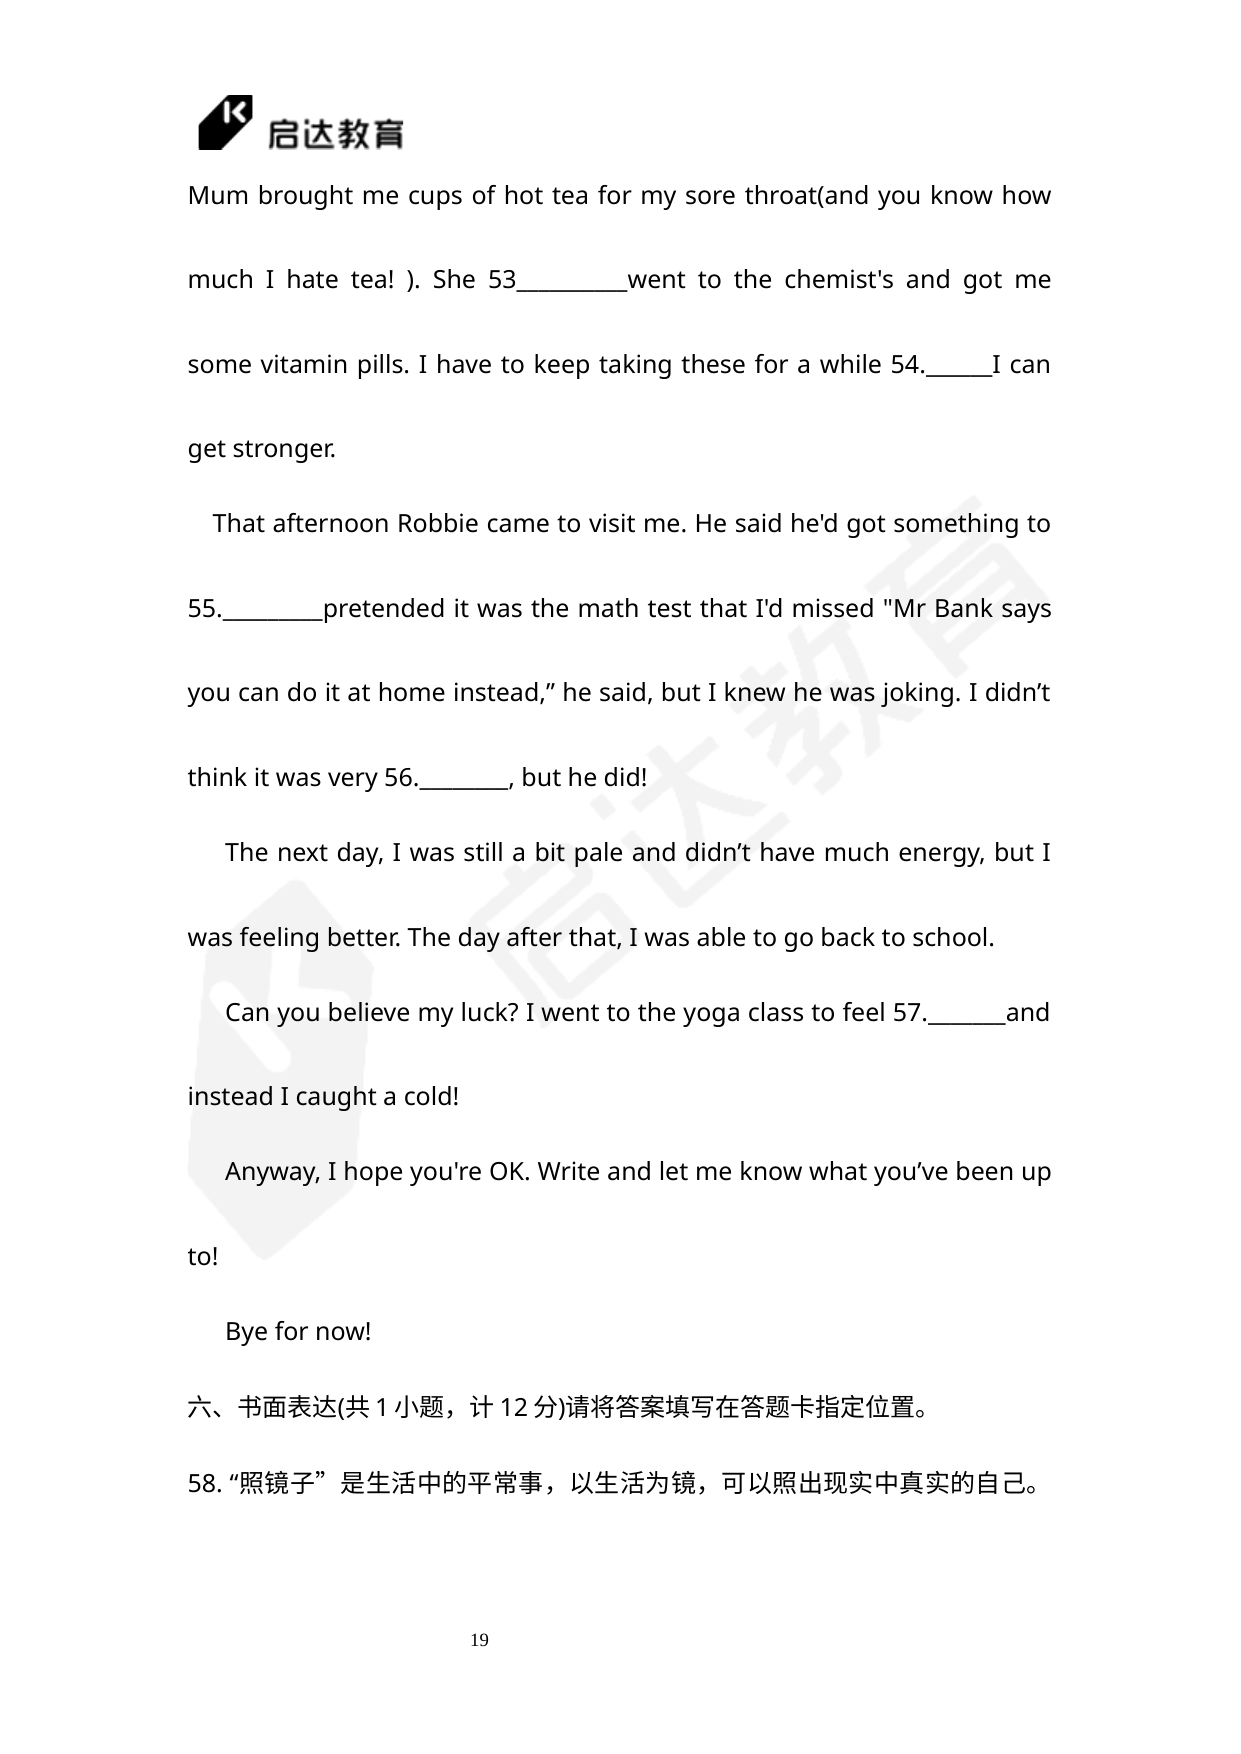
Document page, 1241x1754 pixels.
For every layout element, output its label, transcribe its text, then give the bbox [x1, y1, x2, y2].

text Can you believe my luck? I went to the yoga class to feel 57._______and instead I caught a cold! [187, 979, 1053, 1128]
text The next day, I was still a bit pale and didn’t have much energy, but I was feeling better. The day after that, I was able to go back to school. [187, 819, 1053, 969]
picture [198, 95, 404, 150]
text Bye for now! [187, 1298, 1053, 1363]
text 六、书面表达(共1小题，计12分)请将答案填写在答题卡指定位置。 [187, 1373, 1053, 1438]
text 58. “照镜子”是生活中的平常事，以生活为镜，可以照出现实中真实的自己。请以“Me [187, 1449, 1053, 1514]
text Anyway, I hope you're OK. Write and let me know what you’ve been up to! [187, 1139, 1053, 1288]
text That afternoon Robbie came to visit me. He said he'd got something to 55._________pretended it was the math test that I'd missed "Mr Bank says you can do it at home instead,” he said, but I knew he was joking. I didn’t think it was very 56.________, but he did! [187, 491, 1053, 809]
